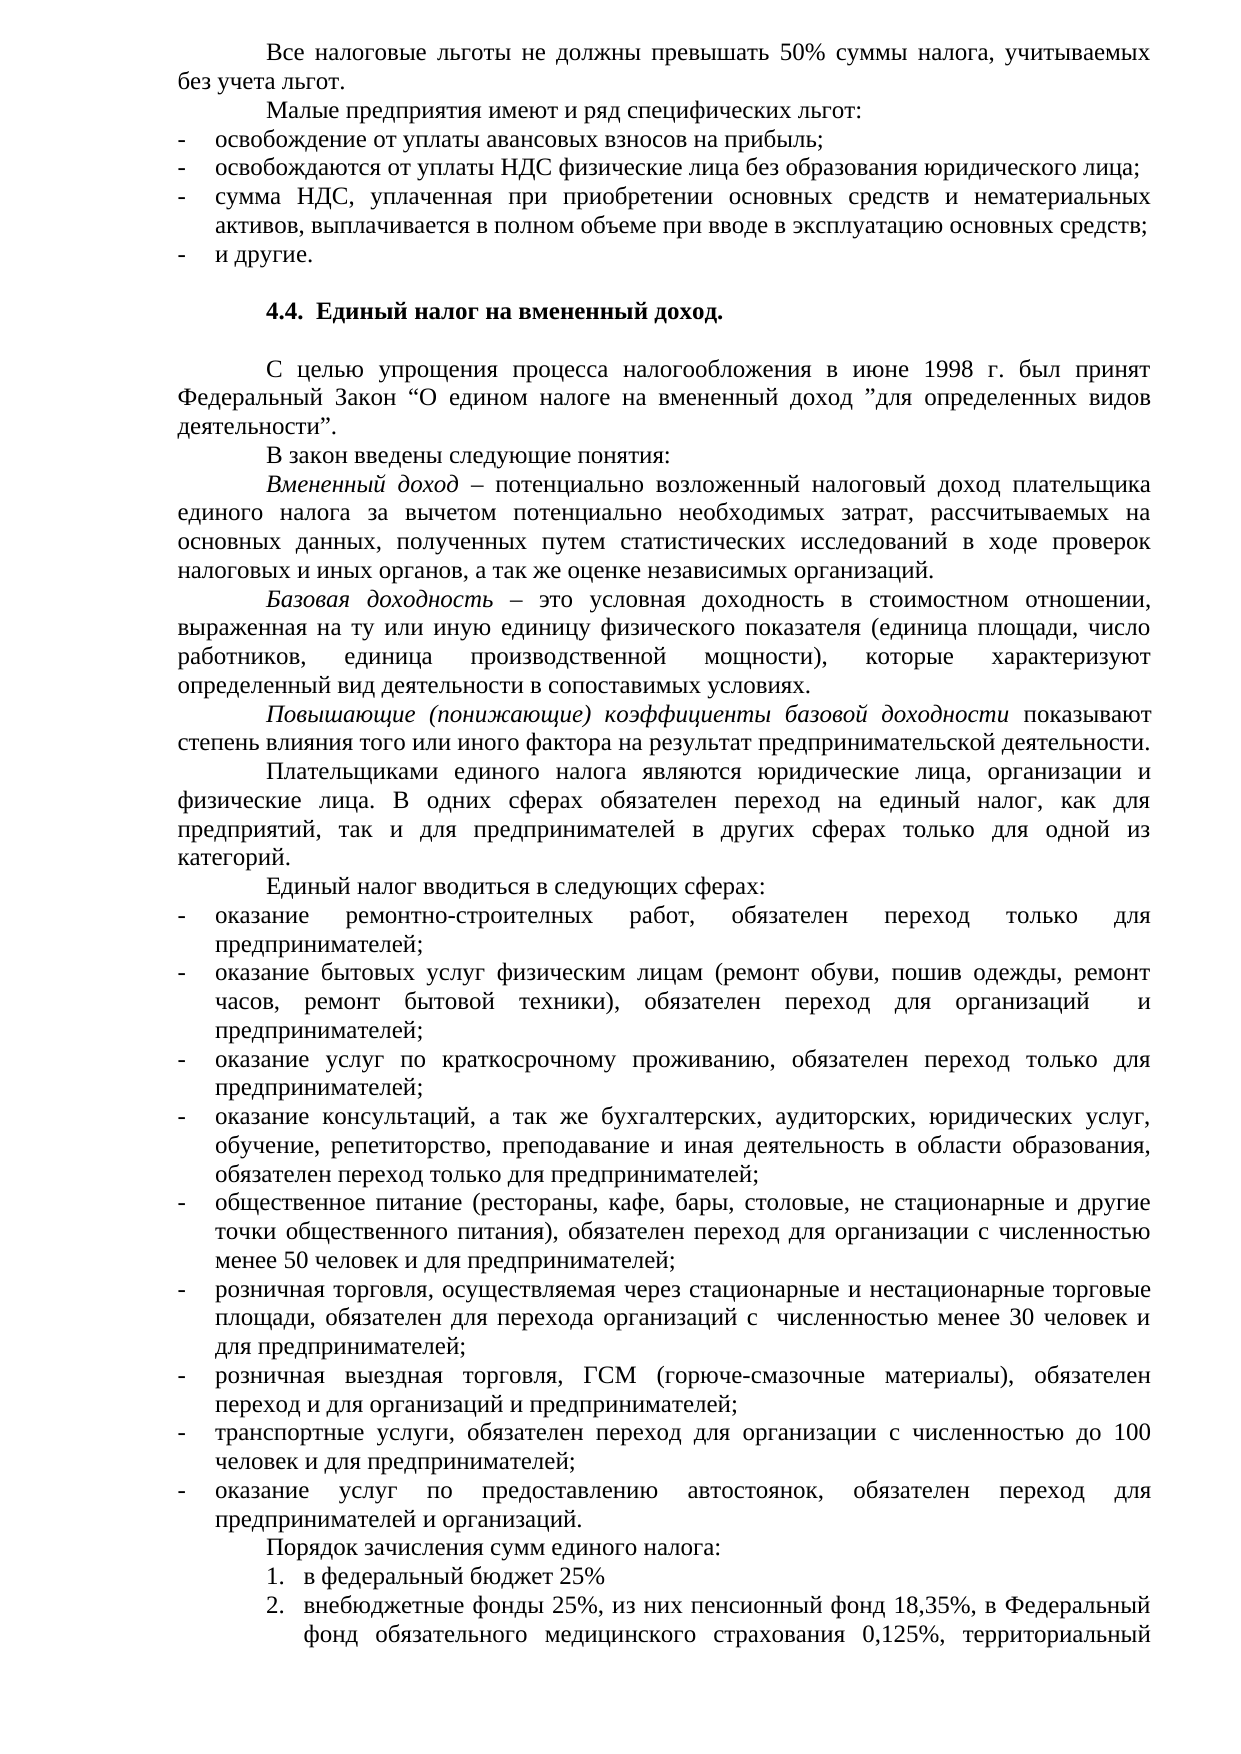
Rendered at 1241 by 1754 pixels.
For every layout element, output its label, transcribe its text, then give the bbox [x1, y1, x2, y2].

text Вмененный доход – потенциально возложенный налоговый доход плательщика единого налога за вычетом потенциально необходимых затрат, рассчитываемых на основных данных, полученных путем статистических исследований в ходе проверок налоговых и иных органов, а так же оценке независимых организаций. [177, 469, 1152, 584]
list оказание услуг по краткосрочному проживанию, обязателен переход только для предпринимателей; [177, 1044, 1152, 1101]
text Малые предприятия имеют и ряд специфических льгот: [177, 95, 1152, 124]
text Единый налог вводиться в следующих сферах: [177, 871, 1152, 900]
list Единый налог на вмененный доход. [266, 296, 1152, 325]
text В закон введены следующие понятия: [177, 440, 1152, 469]
list освобождение от уплаты авансовых взносов на прибыль; [177, 124, 1152, 152]
text Все налоговые льготы не должны превышать 50% суммы налога, учитываемых без учета льгот. [177, 37, 1152, 95]
text Порядок зачисления сумм единого налога: [177, 1532, 1152, 1561]
list оказание услуг по предоставлению автостоянок, обязателен переход для предпринимателей и организаций. [177, 1475, 1152, 1532]
list розничная торговля, осуществляемая через стационарные и нестационарные торговые площади, обязателен для перехода организаций с численностью менее 30 человек и для предпринимателей; [177, 1274, 1152, 1360]
list освобождаются от уплаты НДС физические лица без образования юридического лица; [177, 152, 1152, 181]
list общественное питание (рестораны, кафе, бары, столовые, не стационарные и другие точки общественного питания), обязателен переход для организации с численностью менее 50 человек и для предпринимателей; [177, 1187, 1152, 1274]
list сумма НДС, уплаченная при приобретении основных средств и нематериальных активов, выплачивается в полном объеме при вводе в эксплуатацию основных средств; [177, 181, 1152, 239]
list в федеральный бюджет 25% [266, 1561, 1152, 1590]
list розничная выездная торговля, ГСМ (горюче-смазочные материалы), обязателен переход и для организаций и предпринимателей; [177, 1360, 1152, 1417]
text Плательщиками единого налога являются юридические лица, организации и физические лица. В одних сферах обязателен переход на единый налог, как для предприятий, так и для предпринимателей в других сферах только для одной из категорий. [177, 756, 1152, 871]
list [266, 1590, 1152, 1647]
text Повышающие (понижающие) коэффициенты базовой доходности показывают степень влияния того или иного фактора на результат предпринимательской деятельности. [177, 699, 1152, 756]
list и другие. [177, 239, 1152, 267]
list оказание консультаций, а так же бухгалтерских, аудиторских, юридических услуг, обучение, репетиторство, преподавание и иная деятельность в области образования, обязателен переход только для предпринимателей; [177, 1101, 1152, 1187]
text С целью упрощения процесса налогообложения в июне 1998 г. был принят Федеральный Закон “О едином налоге на вмененный доход ”для определенных видов деятельности”. [177, 354, 1152, 440]
text Базовая доходность – это условная доходность в стоимостном отношении, выраженная на ту или иную единицу физического показателя (единица площади, число работников, единица производственной мощности), которые характеризуют определенный вид деятельности в сопоставимых условиях. [177, 584, 1152, 699]
list оказание бытовых услуг физическим лицам (ремонт обуви, пошив одежды, ремонт часов, ремонт бытовой техники), обязателен переход для организаций и предпринимателей; [177, 957, 1152, 1044]
list оказание ремонтно-строителных работ, обязателен переход только для предпринимателей; [177, 900, 1152, 957]
list транспортные услуги, обязателен переход для организации с численностью до 100 человек и для предпринимателей; [177, 1417, 1152, 1475]
